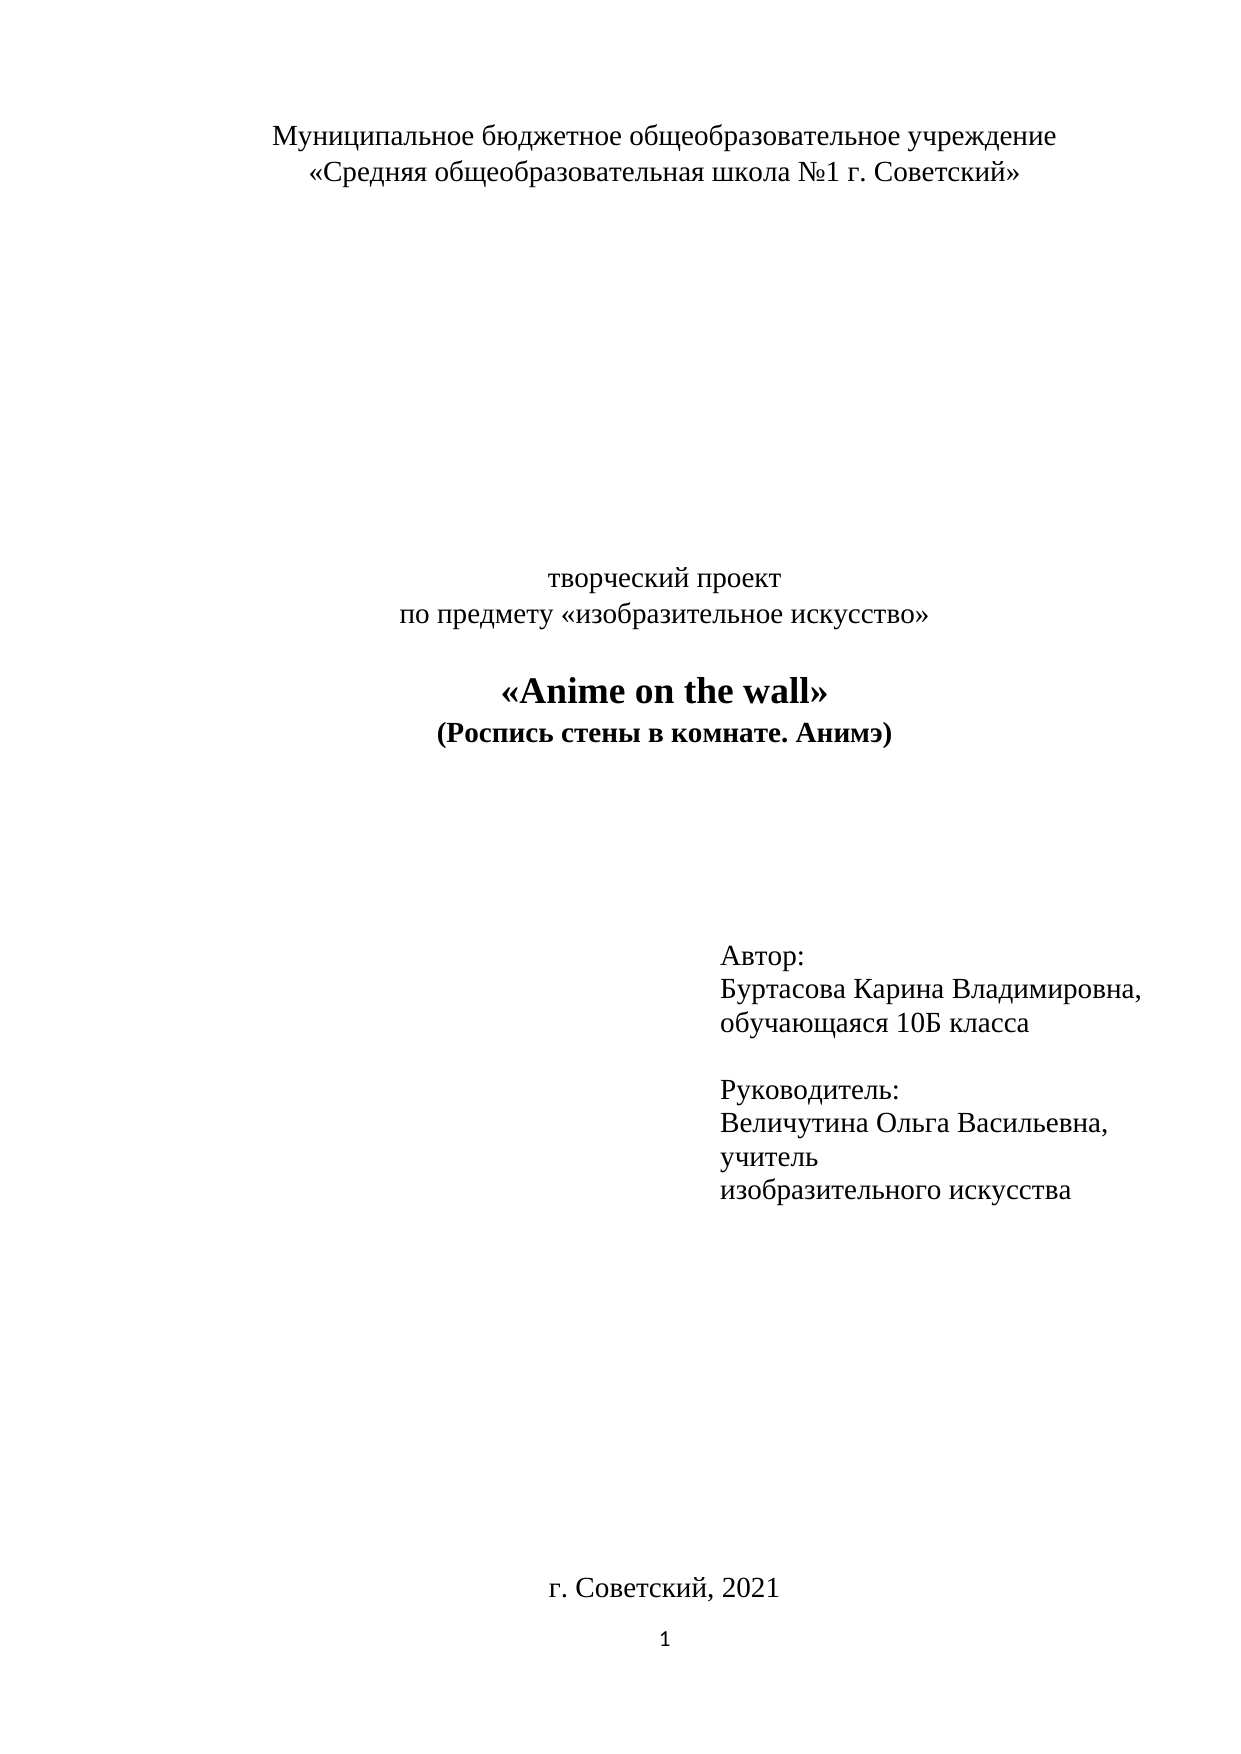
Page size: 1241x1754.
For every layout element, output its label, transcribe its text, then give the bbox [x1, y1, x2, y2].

text Муниципальное бюджетное общеобразовательное учреждение [177, 118, 1152, 152]
text г. Советский, 2021 [177, 1570, 1152, 1603]
text (Роспись стены в комнате. Анимэ) [177, 715, 1152, 749]
text «Аnime on the wall» [177, 668, 1152, 712]
table_header Автор: Буртасова Карина Владимировна, обучающаяся 10Б класса Руководитель: Величутина Ольга Васильевна, учитель изобразительного искусства [709, 910, 1163, 1206]
text «Средняя общеобразовательная школа №1 г. Советский» [177, 154, 1152, 188]
text по предмету «изобразительное искусство» [177, 596, 1152, 630]
text творческий проект [177, 560, 1152, 594]
